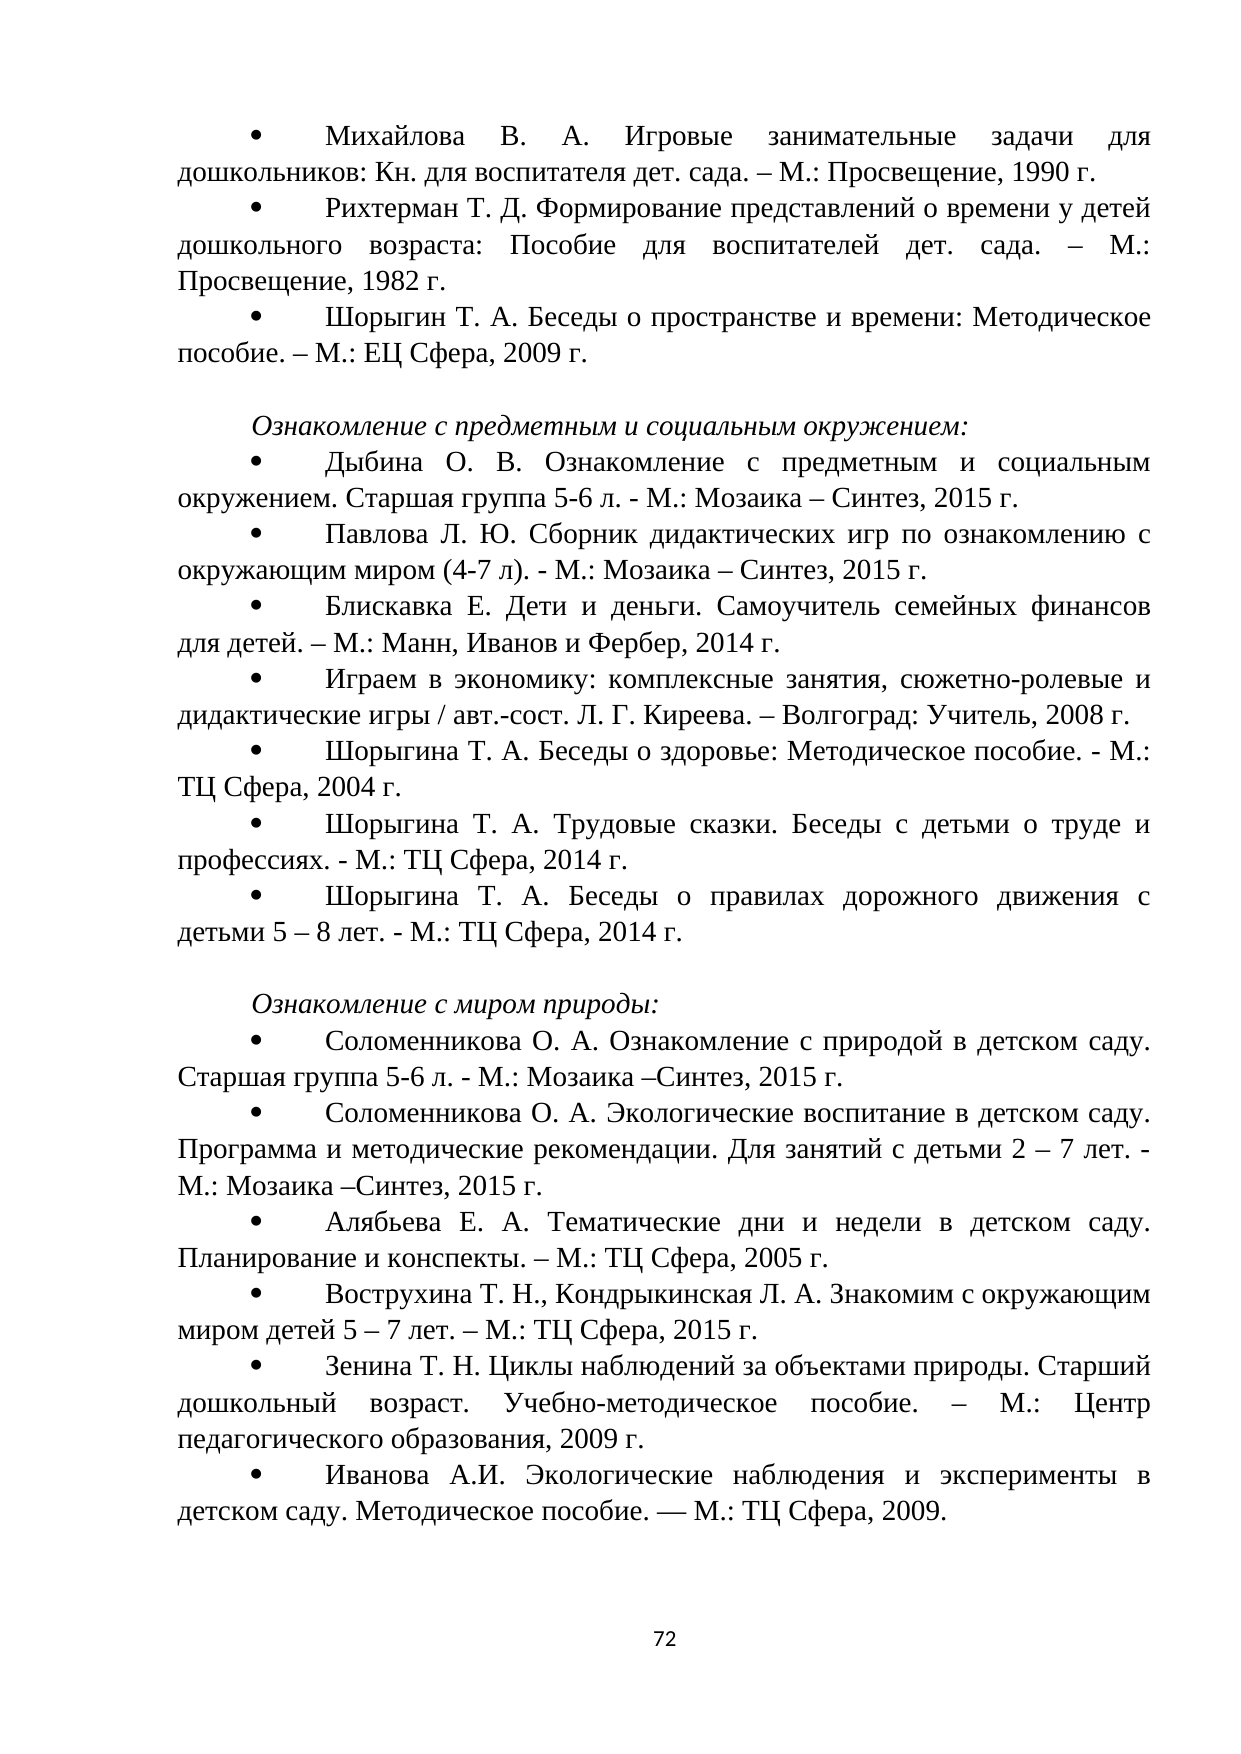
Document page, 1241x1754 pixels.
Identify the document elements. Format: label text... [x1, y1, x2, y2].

list Михайлова В. А. Игровые занимательные задачи для дошкольников: Кн. для воспитателя дет. сада. – М.: Просвещение, 1990 г. [177, 118, 1152, 188]
list Блискавка Е. Дети и деньги. Самоучитель семейных финансов для детей. – М.: Манн, Иванов и Фербер, 2014 г. [177, 588, 1152, 658]
text Ознакомление с предметным и социальным окружением: [177, 408, 1152, 441]
list Алябьева Е. А. Тематические дни и недели в детском саду. Планирование и конспекты. – М.: ТЦ Сфера, 2005 г. [177, 1204, 1152, 1273]
list Вострухина Т. Н., Кондрыкинская Л. А. Знакомим с окружающим миром детей 5 – 7 лет. – М.: ТЦ Сфера, 2015 г. [177, 1276, 1152, 1346]
list Зенина Т. Н. Циклы наблюдений за объектами природы. Старший дошкольный возраст. Учебно-методическое пособие. – М.: Центр педагогического образования, 2009 г. [177, 1348, 1152, 1454]
list Дыбина О. В. Ознакомление с предметным и социальным окружением. Старшая группа 5-6 л. - М.: Мозаика – Синтез, 2015 г. [177, 444, 1152, 513]
list Ознакомление с миром природы: [251, 987, 1152, 1020]
list Шорыгина Т. А. Беседы о правилах дорожного движения с детьми 5 – 8 лет. - М.: ТЦ Сфера, 2014 г. [177, 878, 1152, 948]
list Павлова Л. Ю. Сборник дидактических игр по ознакомлению с окружающим миром (4-7 л). - М.: Мозаика – Синтез, 2015 г. [177, 516, 1152, 586]
list Рихтерман Т. Д. Формирование представлений о времени у детей дошкольного возраста: Пособие для воспитателей дет. сада. – М.: Просвещение, 1982 г. [177, 191, 1152, 296]
list Шорыгин Т. А. Беседы о пространстве и времени: Методическое пособие. – М.: ЕЦ Сфера, 2009 г. [177, 299, 1152, 369]
list Соломенникова О. А. Экологические воспитание в детском саду. Программа и методические рекомендации. Для занятий с детьми 2 – 7 лет. - М.: Мозаика –Синтез, 2015 г. [177, 1095, 1152, 1201]
list Соломенникова О. А. Ознакомление с природой в детском саду. Старшая группа 5-6 л. - М.: Мозаика –Синтез, 2015 г. [177, 1023, 1152, 1093]
list Иванова А.И. Экологические наблюдения и эксперименты в детском саду. Методическое пособие. — М.: ТЦ Сфера, 2009. [177, 1457, 1152, 1527]
list Играем в экономику: комплексные занятия, сюжетно-ролевые и дидактические игры / авт.-сост. Л. Г. Киреева. – Волгоград: Учитель, 2008 г. [177, 661, 1152, 731]
list Шорыгина Т. А. Трудовые сказки. Беседы с детьми о труде и профессиях. - М.: ТЦ Сфера, 2014 г. [177, 806, 1152, 876]
list Шорыгина Т. А. Беседы о здоровье: Методическое пособие. - М.: ТЦ Сфера, 2004 г. [177, 733, 1152, 803]
